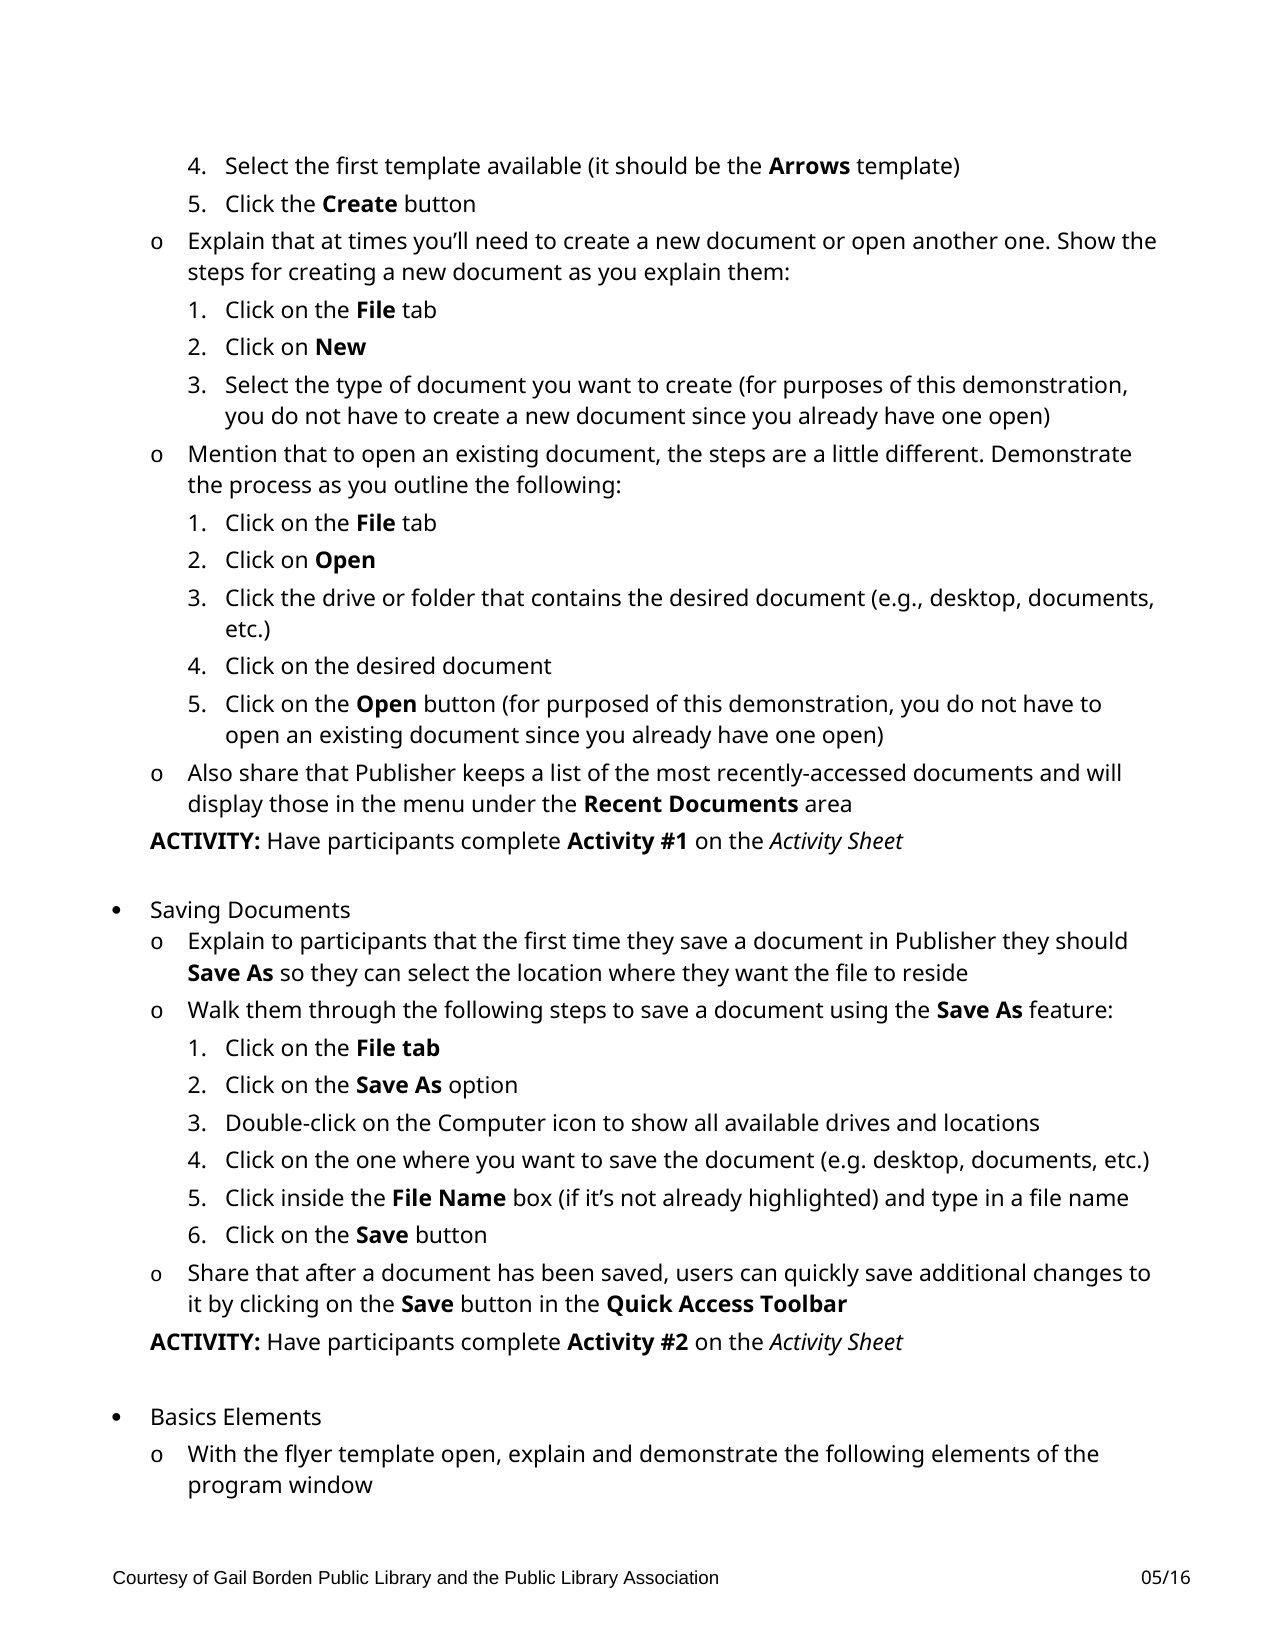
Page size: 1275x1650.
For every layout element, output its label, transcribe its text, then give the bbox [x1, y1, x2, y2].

list Basics Elements [112, 1401, 1162, 1432]
list Select the first template available (it should be the Arrows template) [187, 150, 1162, 181]
list Explain to participants that the first time they save a document in Publisher they should Save As so they can select the location where they want the file to reside [150, 925, 1162, 988]
list Click the Create button [187, 187, 1162, 219]
list Explain that at times you’ll need to create a new document or open another one. Show the steps for creating a new document as you explain them: [150, 225, 1162, 288]
list Click on the Save As option [187, 1069, 1162, 1101]
list Click on the one where you want to save the document (e.g. desktop, documents, etc.) [187, 1144, 1162, 1176]
list Click on New [187, 331, 1162, 363]
list Click on the File tab [187, 506, 1162, 538]
list Also share that Publisher keeps a list of the most recently-accessed documents and will display those in the menu under the Recent Documents area [150, 756, 1162, 819]
list Click on the Open button (for purposed of this demonstration, you do not have to open an existing document since you already have one open) [187, 688, 1162, 750]
list Click on the File tab [187, 1032, 1162, 1063]
list Select the type of document you want to create (for purposes of this demonstration, you do not have to create a new document since you already have one open) [187, 369, 1162, 431]
list Click inside the File Name box (if it’s not already highlighted) and type in a file name [187, 1182, 1162, 1213]
list Share that after a document has been saved, users can quickly save additional changes to it by clicking on the Save button in the Quick Access Toolbar [150, 1257, 1162, 1319]
list Saving Documents [112, 894, 1162, 925]
list Mention that to open an existing document, the steps are a little different. Demonstrate the process as you outline the following: [150, 438, 1162, 500]
list Click on the Save button [187, 1219, 1162, 1251]
list Click the drive or folder that contains the desired document (e.g., desktop, documents, etc.) [187, 581, 1162, 644]
list Click on the File tab [187, 294, 1162, 325]
list Click on Open [187, 544, 1162, 575]
list With the flyer template open, explain and demonstrate the following elements of the program window [150, 1438, 1162, 1501]
list Double-click on the Computer icon to show all available drives and locations [187, 1107, 1162, 1138]
list Walk them through the following steps to save a document using the Save As feature: [150, 994, 1162, 1026]
text ACTIVITY: Have participants complete Activity #1 on the Activity Sheet [112, 825, 1162, 857]
list Click on the desired document [187, 650, 1162, 681]
text ACTIVITY: Have participants complete Activity #2 on the Activity Sheet [150, 1326, 1162, 1357]
